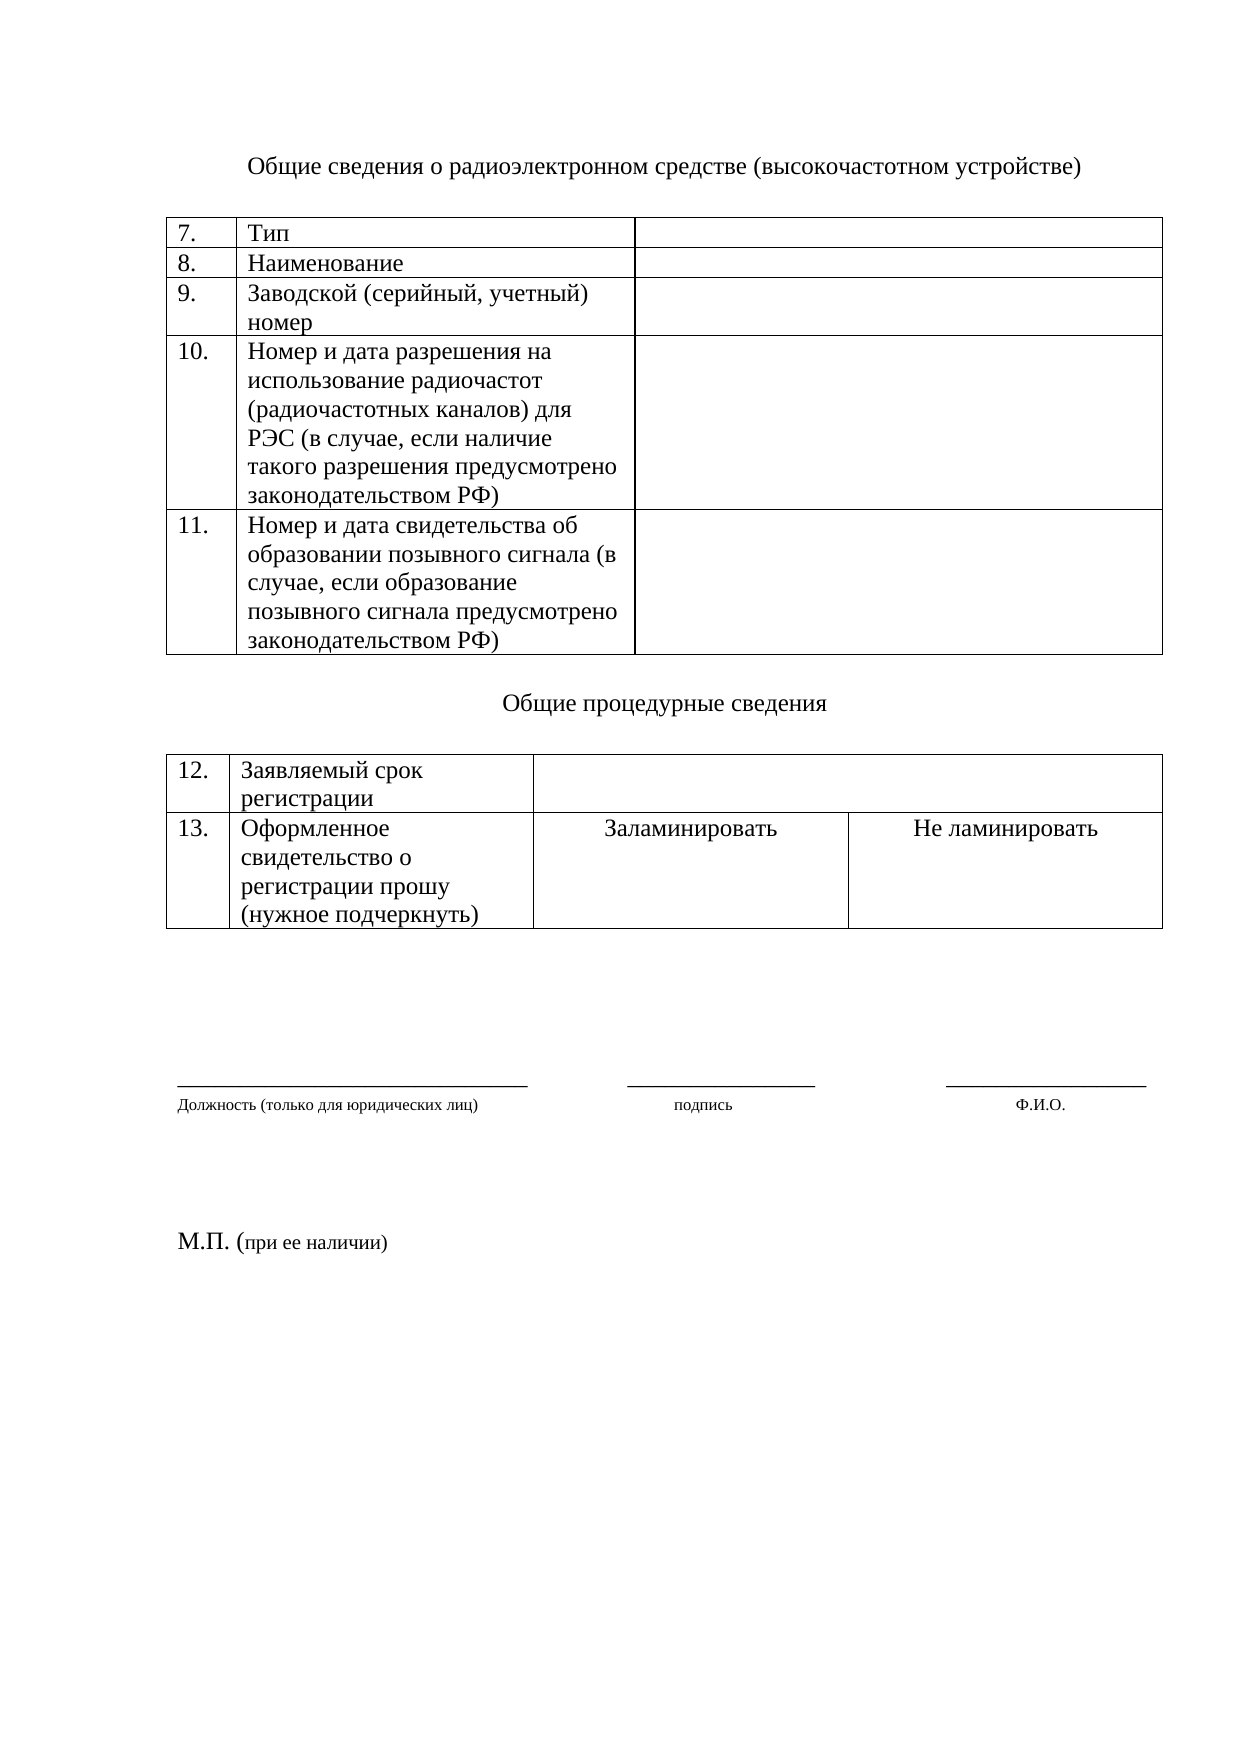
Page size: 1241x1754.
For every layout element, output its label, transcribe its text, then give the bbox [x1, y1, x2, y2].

table_cell [636, 510, 1162, 654]
table_cell Номер и дата свидетельства об образовании позывного сигнала (в случае, если образование позывного сигнала предусмотрено законодательством РФ) [237, 510, 634, 654]
table_cell Номер и дата разрешения на использование радиочастот (радиочастотных каналов) для РЭС (в случае, если наличие такого разрешения предусмотрено законодательством РФ) [237, 336, 634, 509]
table_header Тип [237, 218, 634, 247]
text Общие сведения о радиоэлектронном средстве (высокочастотном устройстве) [177, 151, 1152, 180]
table_cell Заводской (серийный, учетный) номер [237, 278, 634, 335]
table_cell [636, 248, 1162, 277]
table_cell Заламинировать [534, 813, 848, 928]
table_cell 13. [167, 813, 229, 928]
text ____________________________ _______________ ________________ [177, 1061, 1152, 1090]
table_cell 9. [167, 278, 236, 335]
text М.П. (при ее наличии) [177, 1226, 1152, 1255]
table_header Заявляемый срок регистрации [230, 755, 533, 812]
text Должность (только для юридических лиц) подпись Ф.И.О. [177, 1094, 1152, 1114]
table_header 12. [167, 755, 229, 812]
table_header 7. [167, 218, 236, 247]
table_cell [636, 278, 1162, 335]
table_header [636, 218, 1162, 247]
table_cell Наименование [237, 248, 634, 277]
table_cell 11. [167, 510, 236, 654]
table_cell [636, 336, 1162, 509]
table_cell 10. [167, 336, 236, 509]
table_cell Не ламинировать [849, 813, 1162, 928]
table_cell Оформленное свидетельство о регистрации прошу (нужное подчеркнуть) [230, 813, 533, 928]
table_cell 8. [167, 248, 236, 277]
text Общие процедурные сведения [177, 688, 1152, 716]
table_header [534, 755, 1162, 812]
